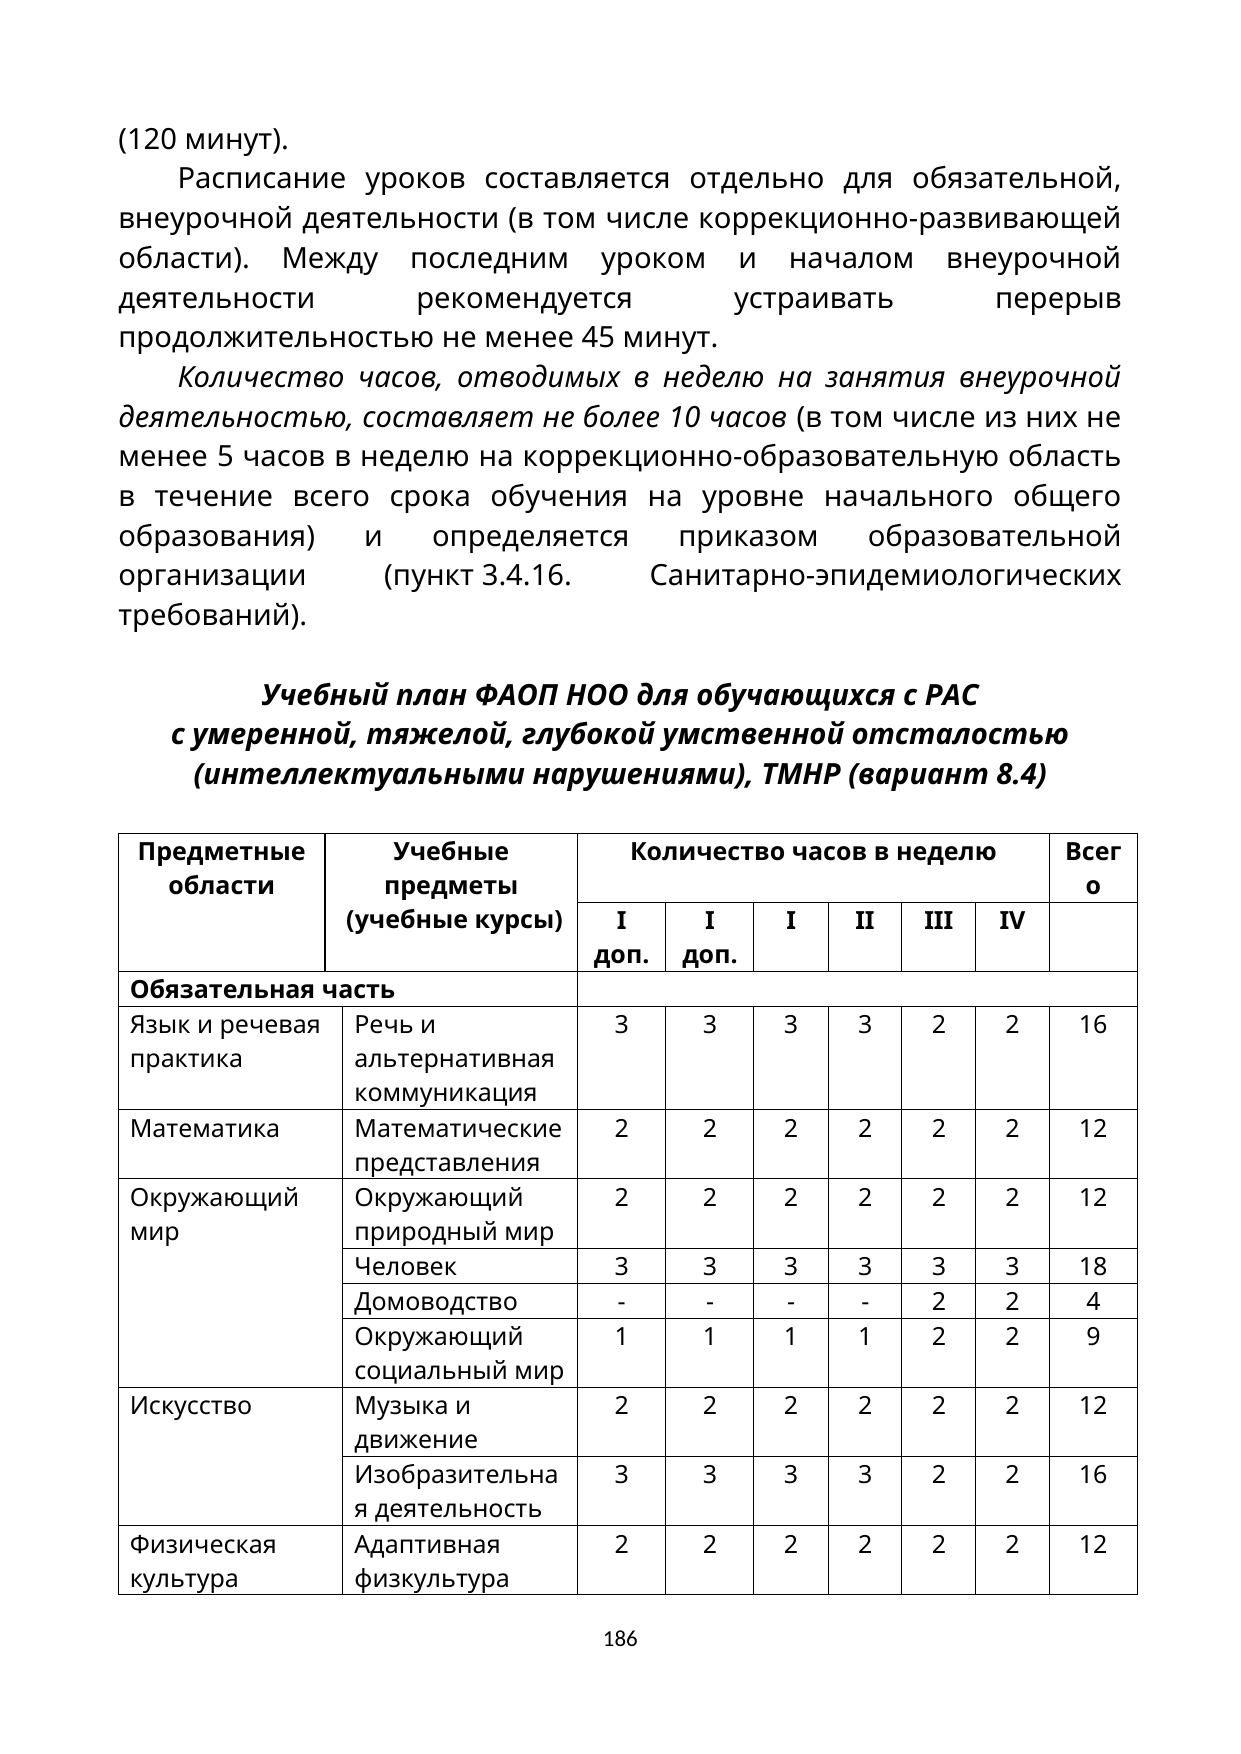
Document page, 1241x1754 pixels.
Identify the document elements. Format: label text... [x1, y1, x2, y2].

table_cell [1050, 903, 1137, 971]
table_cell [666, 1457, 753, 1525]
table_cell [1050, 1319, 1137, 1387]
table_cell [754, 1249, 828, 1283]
table_header Учебные предметы (учебные курсы) [326, 834, 577, 971]
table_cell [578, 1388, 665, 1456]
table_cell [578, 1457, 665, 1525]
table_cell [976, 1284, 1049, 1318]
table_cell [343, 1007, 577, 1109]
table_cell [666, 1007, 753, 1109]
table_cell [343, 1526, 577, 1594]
text Учебный план ФАОП НОО для обучающихся с РАС [118, 674, 1122, 713]
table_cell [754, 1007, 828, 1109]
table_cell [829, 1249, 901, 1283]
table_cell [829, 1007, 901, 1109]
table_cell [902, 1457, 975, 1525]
text Расписание уроков составляется отдельно для обязательной, внеурочной деятельности (в том числе коррекционно-развивающей области). Между последним уроком и началом внеурочной деятельности рекомендуется устраивать перерыв продолжительностью не менее 45 минут. [118, 158, 1122, 356]
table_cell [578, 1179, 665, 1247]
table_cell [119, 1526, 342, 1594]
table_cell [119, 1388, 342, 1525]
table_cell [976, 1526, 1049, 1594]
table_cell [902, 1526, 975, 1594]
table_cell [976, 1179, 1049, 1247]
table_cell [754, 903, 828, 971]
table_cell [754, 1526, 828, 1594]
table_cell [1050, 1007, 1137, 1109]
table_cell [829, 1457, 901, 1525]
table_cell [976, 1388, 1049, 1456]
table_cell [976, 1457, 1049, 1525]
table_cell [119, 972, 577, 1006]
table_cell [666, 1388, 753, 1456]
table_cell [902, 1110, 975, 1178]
text Количество часов, отводимых в неделю на занятия внеурочной деятельностью, составляет не более 10 часов (в том числе из них не менее 5 часов в неделю на коррекционно-образовательную область в течение всего срока обучения на уровне начального общего образования) и определяется приказом образовательной организации (пункт 3.4.16. Санитарно-эпидемиологических требований). [118, 356, 1122, 634]
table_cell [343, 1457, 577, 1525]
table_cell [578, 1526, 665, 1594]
text с умеренной, тяжелой, глубокой умственной отсталостью [118, 713, 1122, 753]
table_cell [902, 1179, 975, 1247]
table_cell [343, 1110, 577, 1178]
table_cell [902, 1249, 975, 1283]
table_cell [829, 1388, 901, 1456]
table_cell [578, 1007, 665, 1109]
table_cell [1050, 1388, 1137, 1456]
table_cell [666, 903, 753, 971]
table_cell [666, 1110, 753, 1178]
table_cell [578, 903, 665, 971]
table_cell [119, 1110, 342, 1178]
text (интеллектуальными нарушениями), ТМНР (вариант 8.4) [118, 753, 1122, 793]
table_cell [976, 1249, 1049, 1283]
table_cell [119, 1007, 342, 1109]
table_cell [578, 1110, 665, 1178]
table_header Предметные области [119, 834, 324, 971]
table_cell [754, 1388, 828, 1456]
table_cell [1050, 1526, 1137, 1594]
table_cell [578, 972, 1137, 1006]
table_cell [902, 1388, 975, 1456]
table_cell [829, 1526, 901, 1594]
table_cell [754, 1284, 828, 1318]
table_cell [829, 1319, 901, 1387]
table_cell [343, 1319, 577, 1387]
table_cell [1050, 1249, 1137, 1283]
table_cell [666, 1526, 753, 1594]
table_header Количество часов в неделю [578, 834, 1049, 902]
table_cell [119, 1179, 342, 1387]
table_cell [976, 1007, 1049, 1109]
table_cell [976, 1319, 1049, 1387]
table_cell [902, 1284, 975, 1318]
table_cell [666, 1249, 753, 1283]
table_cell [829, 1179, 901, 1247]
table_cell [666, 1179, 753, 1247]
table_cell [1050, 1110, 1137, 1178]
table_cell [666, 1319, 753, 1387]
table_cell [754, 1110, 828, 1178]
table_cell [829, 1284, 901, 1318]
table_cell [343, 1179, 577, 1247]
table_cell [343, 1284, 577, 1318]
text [118, 118, 1122, 158]
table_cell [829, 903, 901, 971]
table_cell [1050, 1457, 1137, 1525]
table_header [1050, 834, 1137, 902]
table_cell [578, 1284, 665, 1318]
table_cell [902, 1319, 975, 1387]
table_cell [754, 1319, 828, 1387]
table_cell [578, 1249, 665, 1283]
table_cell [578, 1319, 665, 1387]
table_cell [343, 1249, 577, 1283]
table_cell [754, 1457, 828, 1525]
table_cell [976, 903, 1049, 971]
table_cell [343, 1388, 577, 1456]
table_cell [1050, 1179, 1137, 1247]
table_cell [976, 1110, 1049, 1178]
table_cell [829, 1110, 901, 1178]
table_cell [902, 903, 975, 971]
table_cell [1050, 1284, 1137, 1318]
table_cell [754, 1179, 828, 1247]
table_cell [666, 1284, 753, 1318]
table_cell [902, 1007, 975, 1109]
